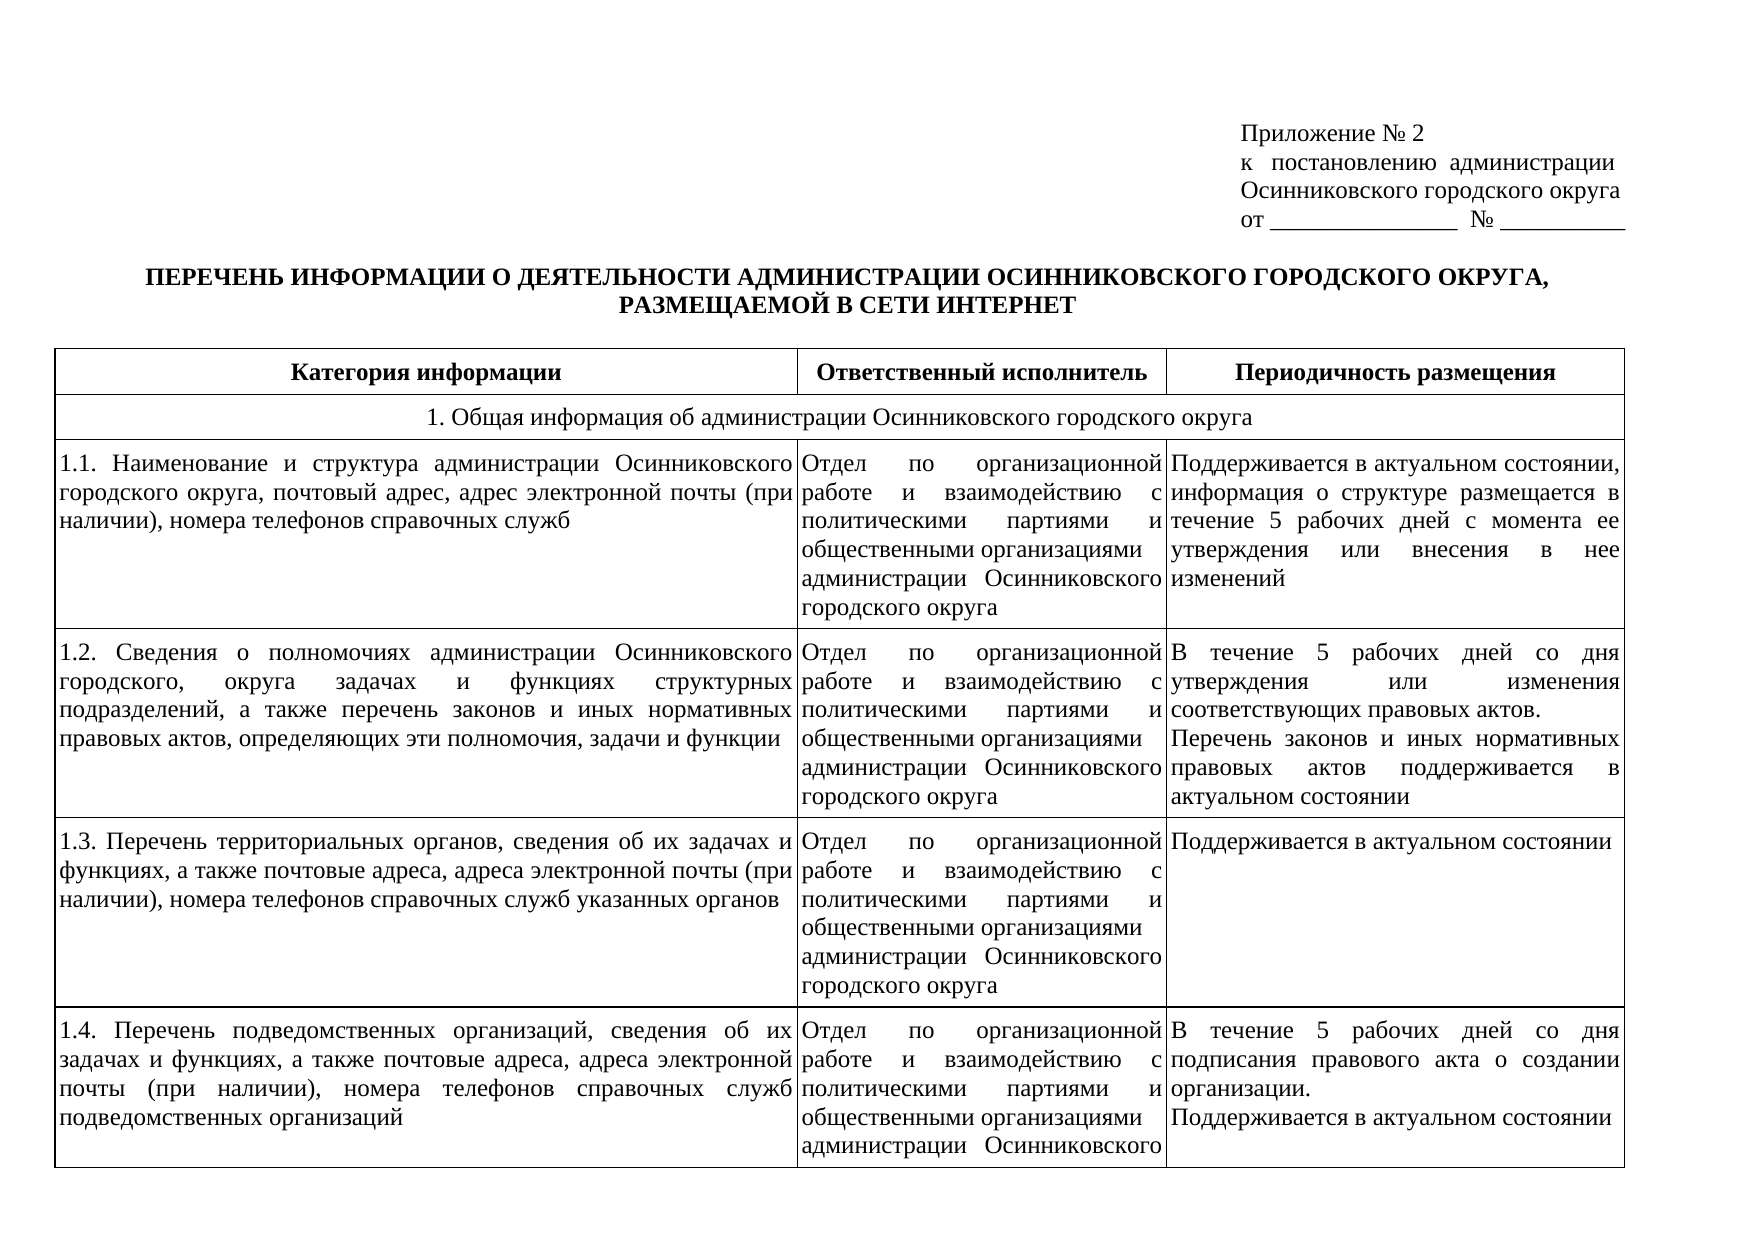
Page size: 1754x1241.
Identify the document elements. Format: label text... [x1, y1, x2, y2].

table_header Ответственный исполнитель [798, 349, 1166, 393]
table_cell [798, 1008, 1166, 1167]
table_cell 1. Общая информация об администрации Осинниковского городского округа [56, 395, 1624, 439]
text ПЕРЕЧЕНЬ ИНФОРМАЦИИ О ДЕЯТЕЛЬНОСТИ АДМИНИСТРАЦИИ ОСИННИКОВСКОГО ГОРОДСКОГО ОКРУГА, РАЗМЕЩАЕМОЙ В СЕТИ ИНТЕРНЕТ [59, 262, 1636, 319]
table_cell Поддерживается в актуальном состоянии, информация о структуре размещается в течение 5 рабочих дней с момента ее утверждения или внесения в нее изменений [1167, 440, 1624, 628]
text Приложение № 2 к постановлению администрации Осинниковского городского округа от _______________ № __________ [1240, 118, 1636, 233]
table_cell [1167, 1008, 1624, 1167]
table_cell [56, 1008, 797, 1167]
table_header Категория информации [56, 349, 797, 393]
table_cell 1.3. Перечень территориальных органов, сведения об их задачах и функциях, а также почтовые адреса, адреса электронной почты (при наличии), номера телефонов справочных служб указанных органов [56, 818, 797, 1006]
table_cell 1.1. Наименование и структура администрации Осинниковского городского округа, почтовый адрес, адрес электронной почты (при наличии), номера телефонов справочных служб [56, 440, 797, 628]
table_cell 1.2. Сведения о полномочиях администрации Осинниковского городского, округа задачах и функциях структурных подразделений, а также перечень законов и иных нормативных правовых актов, определяющих эти полномочия, задачи и функции [56, 629, 797, 817]
table_cell В течение 5 рабочих дней со дня утверждения или изменения соответствующих правовых актов. Перечень законов и иных нормативных правовых актов поддерживается в актуальном состоянии [1167, 629, 1624, 817]
table_header Периодичность размещения [1167, 349, 1624, 393]
table_cell Поддерживается в актуальном состоянии [1167, 818, 1624, 1006]
